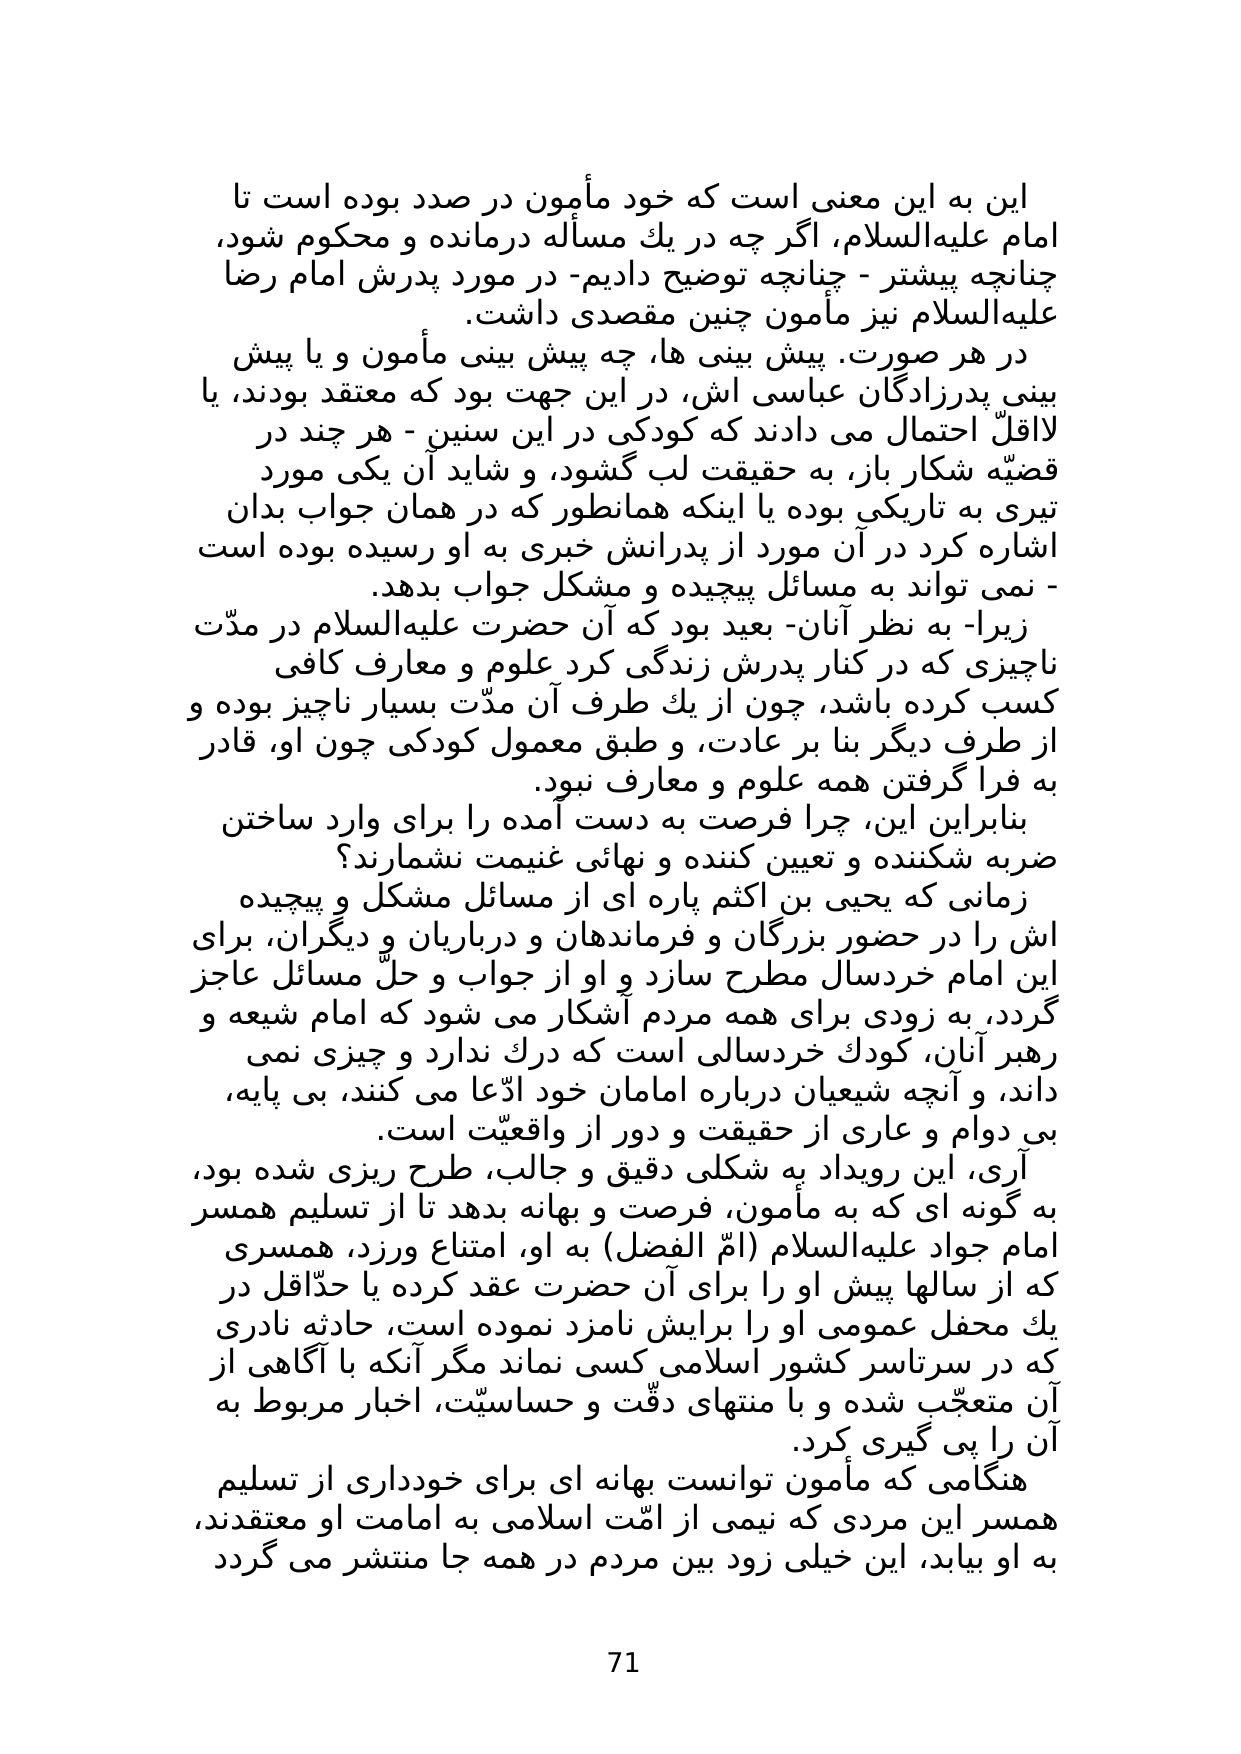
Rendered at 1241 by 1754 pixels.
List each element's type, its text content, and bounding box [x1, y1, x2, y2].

text زيرا- به نظر آنان- بعيد بود كه آن حضرت عليه‌السلام در مدّت ناچيزى كه در كنار پدرش زندگى كرد علوم و معارف كافى كسب كرده باشد، چون از يك طرف آن مدّت بسيار ناچيز بوده و از طرف ديگر بنا بر عادت، و طبق معمول كودكى چون او، قادر به فرا گرفتن همه علوم و معارف نبود. [187, 604, 1059, 799]
text آرى، اين رويداد به شكلى دقيق و جالب، طرح ريزى شده بود، به گونه اى كه به مأمون، فرصت و بهانه بدهد تا از تسليم همسر امام جواد عليه‌السلام (امّ الفضل) به او، امتناع ورزد، همسرى كه از سالها پيش او را براى آن حضرت عقد كرده يا حدّاقل در يك محفل عمومى او را برايش نامزد نموده است، حادثه نادرى كه در سرتاسر كشور اسلامى كسى نماند مگر آنكه با آگاهى از آن متعجّب شده و با منتهاى دقّت و حساسيّت، اخبار مربوط به آن را پى گيرى كرد. [187, 1148, 1059, 1459]
text در هر صورت. پيش بينى ها، چه پيش بينى مأمون و يا پيش بينى پدرزادگان عباسى اش، در اين جهت بود كه معتقد بودند، يا لااقلّ احتمال مى دادند كه كودكى در اين سنين - هر چند در قضيّه شكار باز، به حقيقت لب گشود، و شايد آن يكى مورد تيرى به تاريكى بوده يا اينكه همانطور كه در همان جواب بدان اشاره كرد در آن مورد از پدرانش خبرى به او رسيده بوده است - نمى تواند به مسائل پيچيده و مشكل جواب بدهد. [187, 333, 1059, 604]
text بنابراين اين، چرا فرصت به دست آمده را براى وارد ساختن ضربه شكننده و تعيين كننده و نهائى غنيمت نشمارند؟ [187, 799, 1059, 877]
text اين به اين معنى است كه خود مأمون در صدد بوده است تا امام عليه‌السلام، اگر چه در يك مسأله درمانده و محكوم شود، چنانچه پيشتر - چنانچه توضيح داديم- در مورد پدرش امام رضا عليه‌السلام نيز مأمون چنين مقصدى داشت. [187, 177, 1059, 333]
text زمانى كه يحيى بن اكثم پاره اى از مسائل مشكل و پيچيده اش را در حضور بزرگان و فرماندهان و درباريان و ديگران، براى اين امام خردسال مطرح سازد و او از جواب و حلّ مسائل عاجز گردد، به زودى براى همه مردم آشكار مى شود كه امام شيعه و رهبر آنان، كودك خردسالى است كه درك ندارد و چيزى نمى داند، و آنچه شيعيان درباره امامان خود ادّعا مى كنند، بى پايه، بى دوام و عارى از حقيقت و دور از واقعيّت است. [187, 877, 1059, 1148]
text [187, 1459, 1059, 1576]
